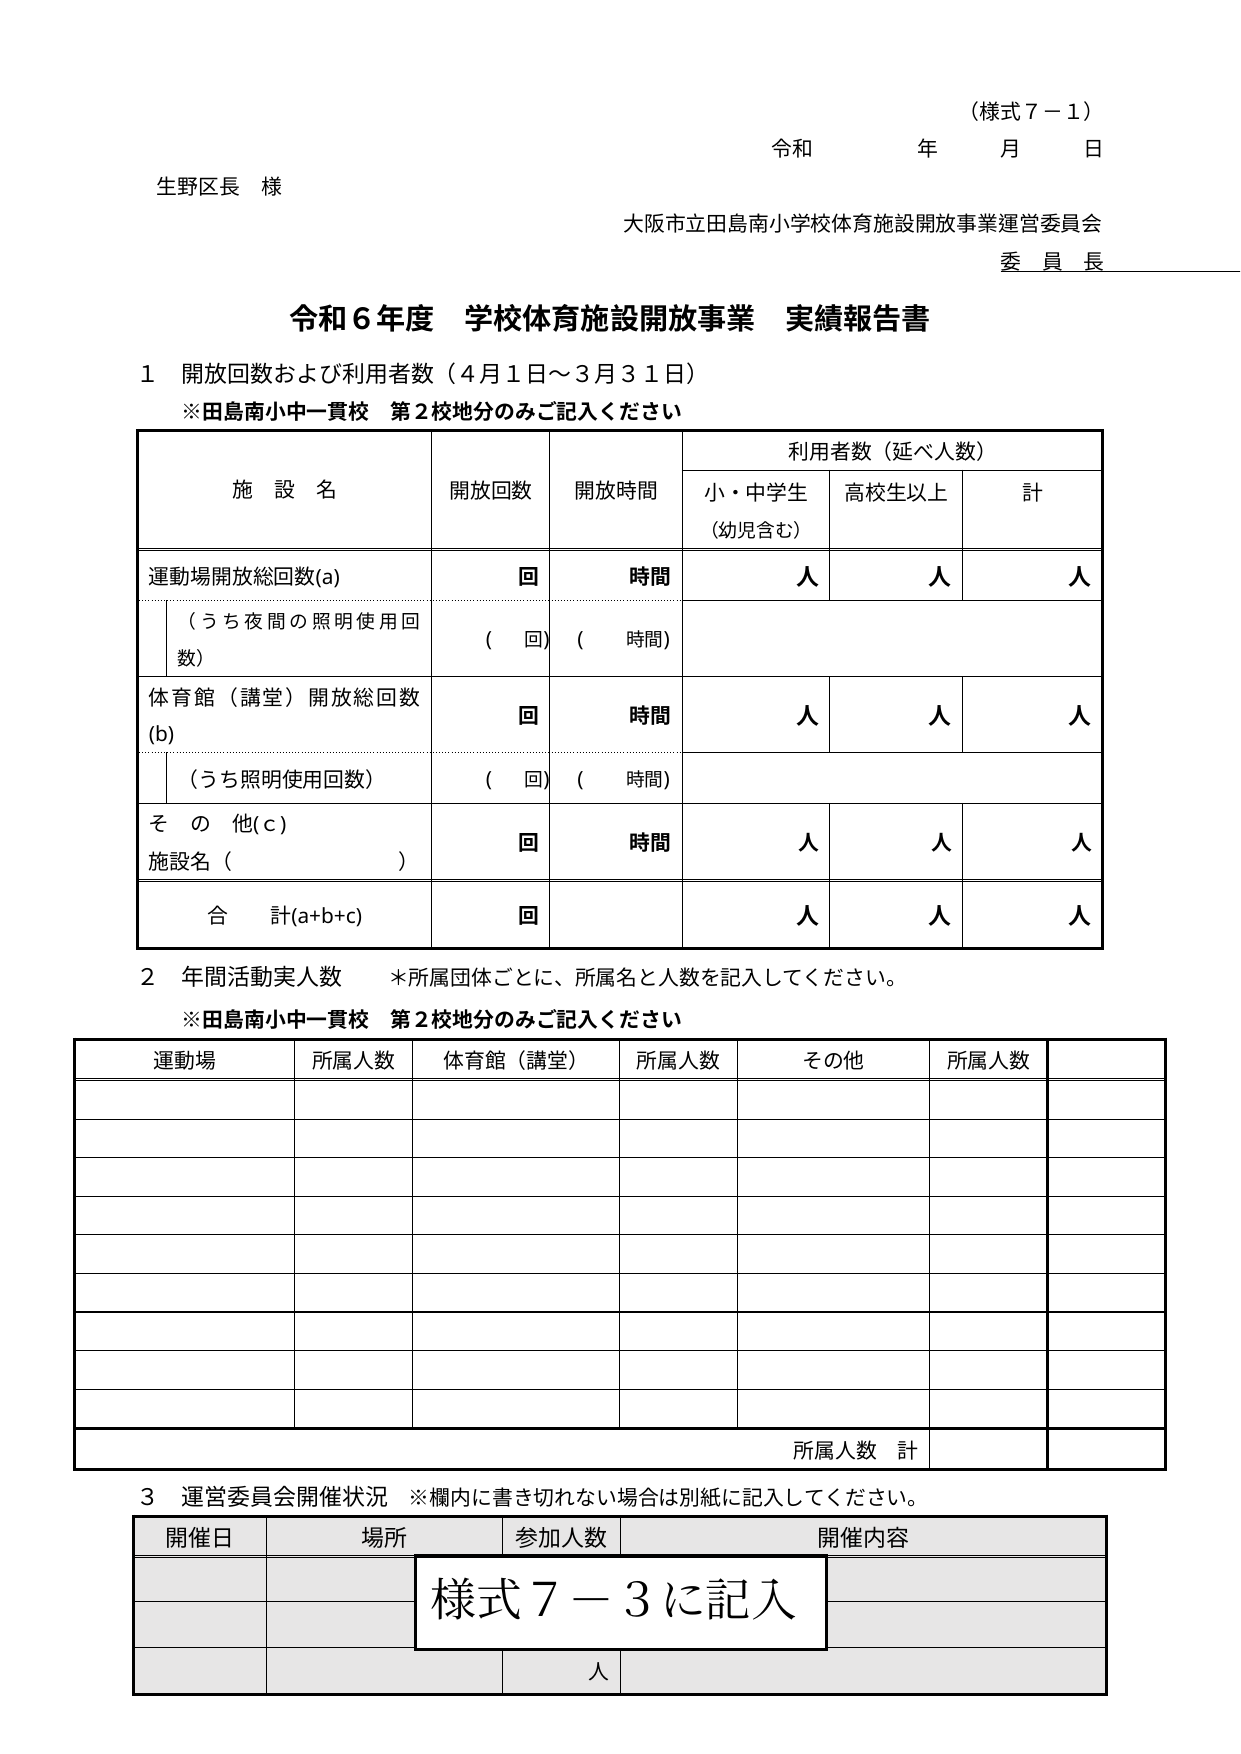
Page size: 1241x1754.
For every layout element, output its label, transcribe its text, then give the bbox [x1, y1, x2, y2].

text ３ 運営委員会開催状況 ※欄内に書き切れない場合は別紙に記入してください。 [136, 1477, 1104, 1514]
table_header 開催日 [135, 1518, 266, 1555]
table_cell [295, 1081, 412, 1119]
table_cell 人 [963, 882, 1101, 947]
table_cell [1049, 1158, 1164, 1196]
table_header 所属人数 [620, 1041, 737, 1078]
table_header 参加人数 [503, 1518, 620, 1554]
table_cell [620, 1081, 737, 1119]
table_cell [413, 1274, 619, 1311]
table_cell ( 時間) [550, 752, 682, 803]
text ２ 年間活動実人数 ＊所属団体ごとに、所属名と人数を記入してください。 [136, 956, 1104, 994]
table_cell [413, 1235, 619, 1273]
table_cell [413, 1197, 619, 1234]
table_header 開放時間 [550, 432, 682, 548]
table_cell 人 [963, 551, 1101, 600]
table_cell [76, 1313, 294, 1350]
text 委 員 長 [595, 241, 1104, 279]
table_cell [295, 1274, 412, 1311]
table_cell [738, 1274, 929, 1311]
table_cell [828, 1558, 1105, 1601]
table_cell [413, 1120, 619, 1157]
table_header その他 [738, 1041, 929, 1078]
table_cell [135, 1602, 266, 1647]
table_cell [930, 1158, 1046, 1196]
table_cell [930, 1197, 1046, 1234]
table_cell [295, 1390, 412, 1427]
table_cell [1049, 1274, 1164, 1311]
table_cell [295, 1313, 412, 1350]
table_cell [295, 1158, 412, 1196]
table_cell [738, 1313, 929, 1350]
table_cell [930, 1081, 1046, 1119]
table_cell [930, 1120, 1046, 1157]
text ※田島南小中一貫校 第２校地分のみご記入ください [136, 1000, 1104, 1037]
table_cell [76, 1274, 294, 1311]
table_cell 人 [830, 804, 962, 879]
table_cell 時間 [550, 804, 682, 879]
table_cell 回 [432, 882, 549, 947]
table_cell [683, 601, 1101, 676]
table_cell [620, 1313, 737, 1350]
text 令和６年度 学校体育施設開放事業 実績報告書 [136, 279, 1084, 354]
table_cell [620, 1197, 737, 1234]
table_header 体育館（講堂） [413, 1041, 619, 1078]
table_cell 人 [683, 882, 829, 947]
table_cell [76, 1081, 294, 1119]
table_cell （うち照明使用回数） [167, 752, 431, 803]
table_header 場所 [267, 1518, 502, 1555]
table_cell [1049, 1120, 1164, 1157]
table_cell 時間 [550, 551, 682, 600]
text （様式７－１） [136, 91, 1104, 129]
table_header 所属人数 [930, 1041, 1046, 1078]
table_cell 人 [830, 551, 962, 600]
table_cell [930, 1313, 1046, 1350]
table_cell 小・中学生 （幼児含む） [683, 471, 829, 548]
table_cell [139, 752, 166, 803]
table_cell [76, 1120, 294, 1157]
table_cell 人 [683, 677, 829, 752]
table_cell 所属人数 計 [76, 1430, 929, 1468]
table_cell [1049, 1313, 1164, 1350]
table_cell [76, 1390, 294, 1427]
table_cell 人 [963, 804, 1101, 879]
table_cell 合 計(a+b+c) [139, 882, 431, 947]
table_header 開催内容 [621, 1518, 1105, 1555]
table_cell 体育館（講堂）開放総回数(b) [139, 677, 431, 752]
table_cell [1049, 1390, 1164, 1427]
table_cell [267, 1648, 502, 1693]
table_cell [620, 1274, 737, 1311]
table_cell [550, 882, 682, 947]
table_cell [76, 1351, 294, 1388]
table_cell [620, 1120, 737, 1157]
table_cell 運動場開放総回数(a) [139, 551, 431, 600]
table_header 利用者数（延べ人数） [683, 432, 1101, 469]
table_header 開放回数 [432, 432, 549, 548]
table_cell [135, 1558, 266, 1601]
table_cell [738, 1197, 929, 1234]
table_cell [620, 1158, 737, 1196]
table_cell [76, 1197, 294, 1234]
table_cell ( 回) [432, 600, 549, 676]
table_cell [828, 1602, 1105, 1647]
table_cell [1049, 1351, 1164, 1388]
table_cell [1049, 1081, 1164, 1119]
text ※田島南小中一貫校 第２校地分のみご記入ください [136, 391, 1104, 429]
table_cell [930, 1390, 1046, 1427]
table_cell [683, 753, 1101, 803]
text 大阪市立田島南小学校体育施設開放事業運営委員会 [136, 204, 1102, 241]
table_cell ( 回) [432, 752, 549, 803]
table_cell [295, 1235, 412, 1273]
table_cell [1049, 1235, 1164, 1273]
table_cell [738, 1120, 929, 1157]
table_cell [738, 1235, 929, 1273]
table_cell 人 [830, 882, 962, 947]
table_cell [413, 1351, 619, 1388]
table_cell [738, 1390, 929, 1427]
table_cell [413, 1081, 619, 1119]
table_cell 計 [963, 471, 1101, 548]
table_cell [413, 1390, 619, 1427]
table_cell [738, 1081, 929, 1119]
table_cell 人 [963, 677, 1101, 752]
table_cell [295, 1197, 412, 1234]
table_cell [930, 1351, 1046, 1388]
table_cell ( 時間) [550, 600, 682, 676]
table_cell [76, 1235, 294, 1273]
table_cell 人 [683, 551, 829, 600]
table_cell [620, 1390, 737, 1427]
table_header [1049, 1041, 1164, 1078]
table_cell （うち夜間の照明使用回数） [167, 600, 431, 676]
table_cell [295, 1120, 412, 1157]
table_cell [267, 1602, 414, 1647]
table_cell 回 [432, 677, 549, 752]
text 令和 年 月 日 [136, 129, 1104, 166]
table_cell [930, 1235, 1046, 1273]
table_cell 回 [432, 804, 549, 879]
table_cell 人 [503, 1651, 620, 1693]
table_cell 高校生以上 [830, 471, 962, 548]
table_cell [413, 1313, 619, 1350]
table_cell [1049, 1197, 1164, 1234]
table_cell 人 [830, 677, 962, 752]
table_cell [738, 1158, 929, 1196]
text 生野区長 様 [136, 166, 1104, 204]
table_cell そ の 他(ｃ) 施設名（ ） [139, 804, 431, 879]
table_cell [267, 1558, 414, 1601]
table_cell [139, 600, 166, 676]
table_cell [738, 1351, 929, 1388]
table_cell [620, 1235, 737, 1273]
table_cell [930, 1430, 1046, 1468]
table_cell 人 [683, 804, 829, 879]
table_cell [1049, 1430, 1164, 1468]
table_cell [621, 1648, 1105, 1693]
table_cell [413, 1158, 619, 1196]
table_header 運動場 [76, 1041, 294, 1078]
table_cell 回 [432, 551, 549, 600]
table_cell [76, 1158, 294, 1196]
table_cell [135, 1648, 266, 1693]
table_cell [295, 1351, 412, 1388]
table_cell [930, 1274, 1046, 1311]
table_cell 時間 [550, 677, 682, 752]
table_cell [620, 1351, 737, 1388]
table_header 施 設 名 [139, 432, 431, 548]
text １ 開放回数および利用者数（４月１日～３月３１日） [136, 354, 1104, 391]
table_header 所属人数 [295, 1041, 412, 1078]
